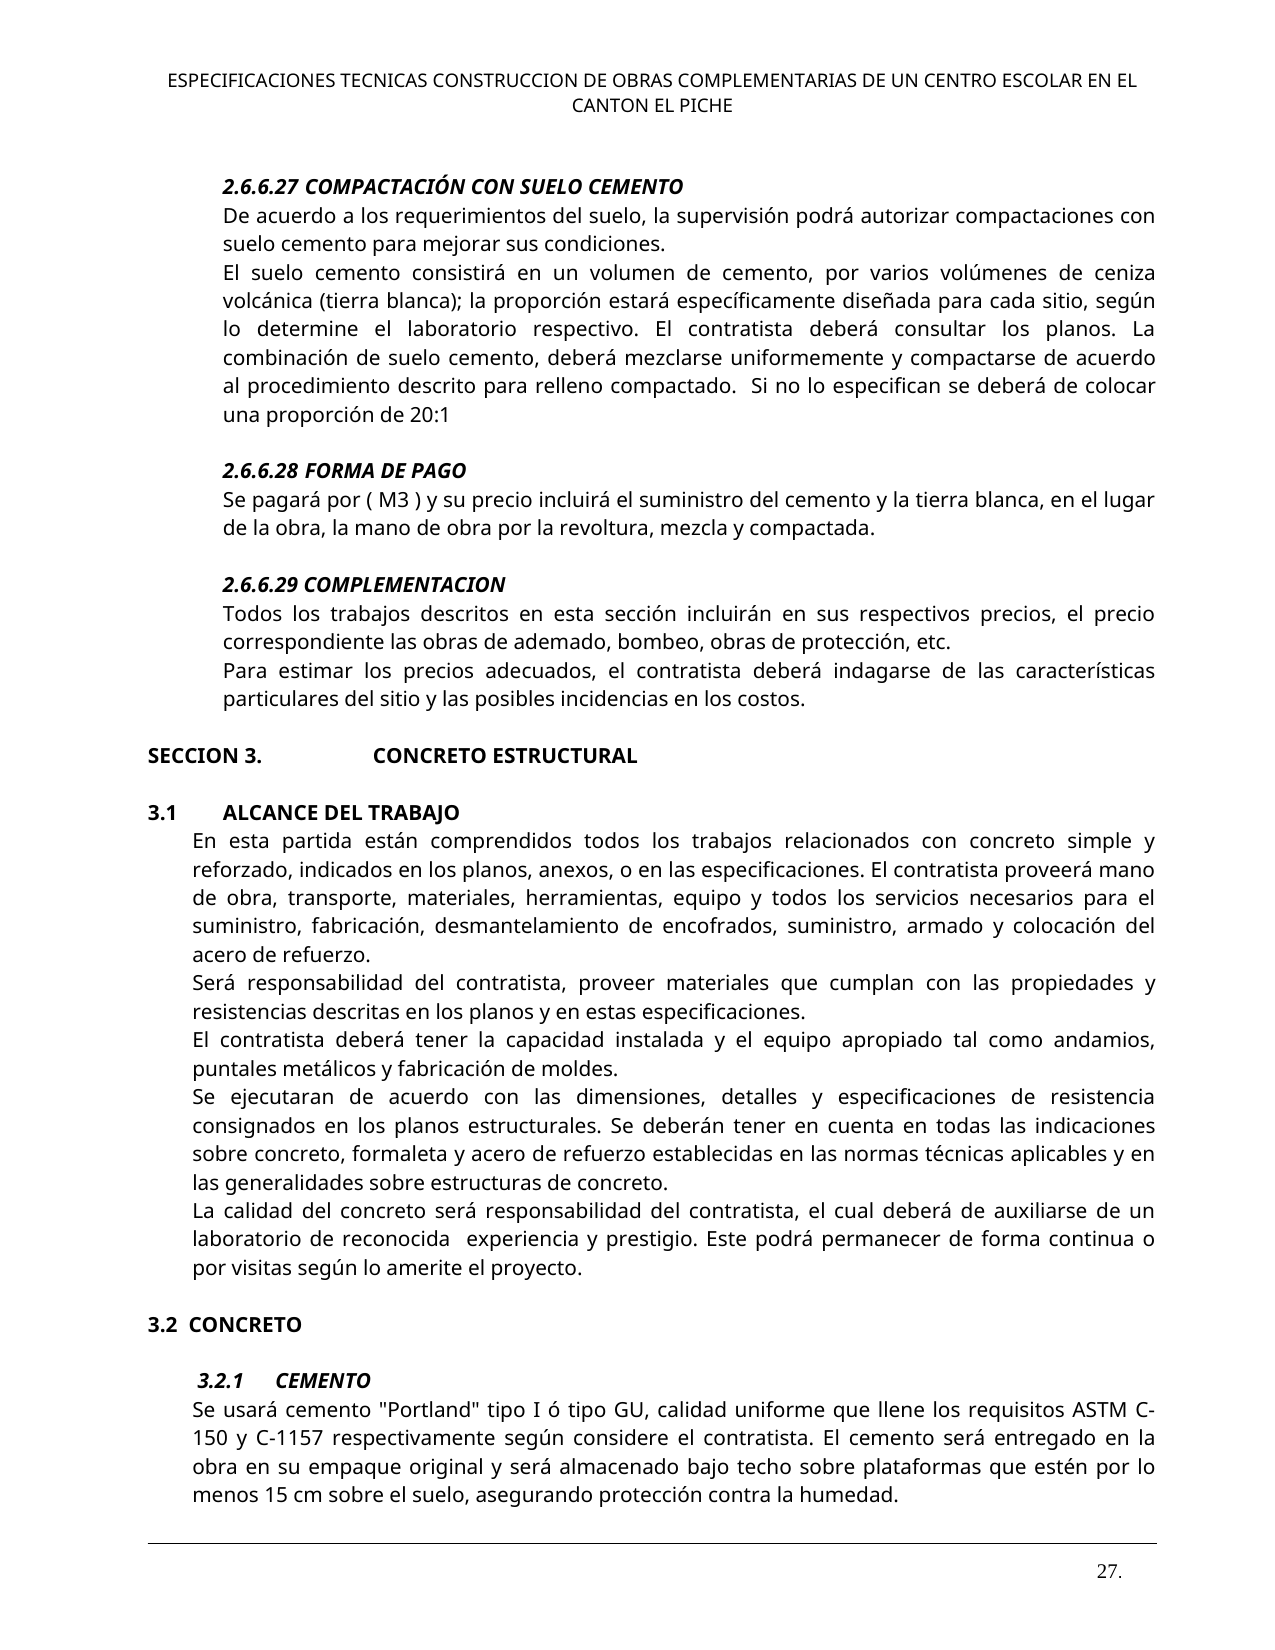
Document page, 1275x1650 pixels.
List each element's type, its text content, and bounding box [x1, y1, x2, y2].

text Para estimar los precios adecuados, el contratista deberá indagarse de las características particulares del sitio y las posibles incidencias en los costos. [223, 656, 1157, 713]
text Todos los trabajos descritos en esta sección incluirán en sus respectivos precios, el precio correspondiente las obras de ademado, bombeo, obras de protección, etc. [223, 599, 1157, 656]
text De acuerdo a los requerimientos del suelo, la supervisión podrá autorizar compactaciones con suelo cemento para mejorar sus condiciones. [223, 201, 1157, 258]
text Se usará cemento "Portland" tipo I ó tipo GU, calidad uniforme que llene los requisitos ASTM C-150 y C-1157 respectivamente según considere el contratista. El cemento será entregado en la obra en su empaque original y será almacenado bajo techo sobre plataformas que estén por lo menos 15 cm sobre el suelo, asegurando protección contra la humedad. [192, 1395, 1157, 1509]
text 3.2 CONCRETO [148, 1310, 1157, 1338]
text Se ejecutaran de acuerdo con las dimensiones, detalles y especificaciones de resistencia consignados en los planos estructurales. Se deberán tener en cuenta en todas las indicaciones sobre concreto, formaleta y acero de refuerzo establecidas en las normas técnicas aplicables y en las generalidades sobre estructuras de concreto. [192, 1082, 1157, 1196]
text En esta partida están comprendidos todos los trabajos relacionados con concreto simple y reforzado, indicados en los planos, anexos, o en las especificaciones. El contratista proveerá mano de obra, transporte, materiales, herramientas, equipo y todos los servicios necesarios para el suministro, fabricación, desmantelamiento de encofrados, suministro, armado y colocación del acero de refuerzo. [192, 826, 1157, 968]
text El suelo cemento consistirá en un volumen de cemento, por varios volúmenes de ceniza volcánica (tierra blanca); la proporción estará específicamente diseñada para cada sitio, según lo determine el laboratorio respectivo. El contratista deberá consultar los planos. La combinación de suelo cemento, deberá mezclarse uniformemente y compactarse de acuerdo al procedimiento descrito para relleno compactado. Si no lo especifican se deberá de colocar una proporción de 20:1 [223, 258, 1157, 428]
text 3.2.1 CEMENTO [197, 1367, 1157, 1395]
text 2.6.6.29 COMPLEMENTACION [223, 570, 1157, 599]
text Se pagará por ( M3 ) y su precio incluirá el suministro del cemento y la tierra blanca, en el lugar de la obra, la mano de obra por la revoltura, mezcla y compactada. [223, 485, 1157, 542]
text Será responsabilidad del contratista, proveer materiales que cumplan con las propiedades y resistencias descritas en los planos y en estas especificaciones. [192, 968, 1157, 1025]
text El contratista deberá tener la capacidad instalada y el equipo apropiado tal como andamios, puntales metálicos y fabricación de moldes. [192, 1025, 1157, 1082]
text La calidad del concreto será responsabilidad del contratista, el cual deberá de auxiliarse de un laboratorio de reconocida experiencia y prestigio. Este podrá permanecer de forma continua o por visitas según lo amerite el proyecto. [192, 1196, 1157, 1281]
text 2.6.6.27 COMPACTACIÓN CON SUELO CEMENTO [223, 172, 1157, 201]
text 2.6.6.28 FORMA DE PAGO [223, 457, 1157, 485]
text 3.1 ALCANCE DEL TRABAJO [148, 798, 1157, 826]
text SECCION 3. CONCRETO ESTRUCTURAL [148, 741, 1157, 769]
